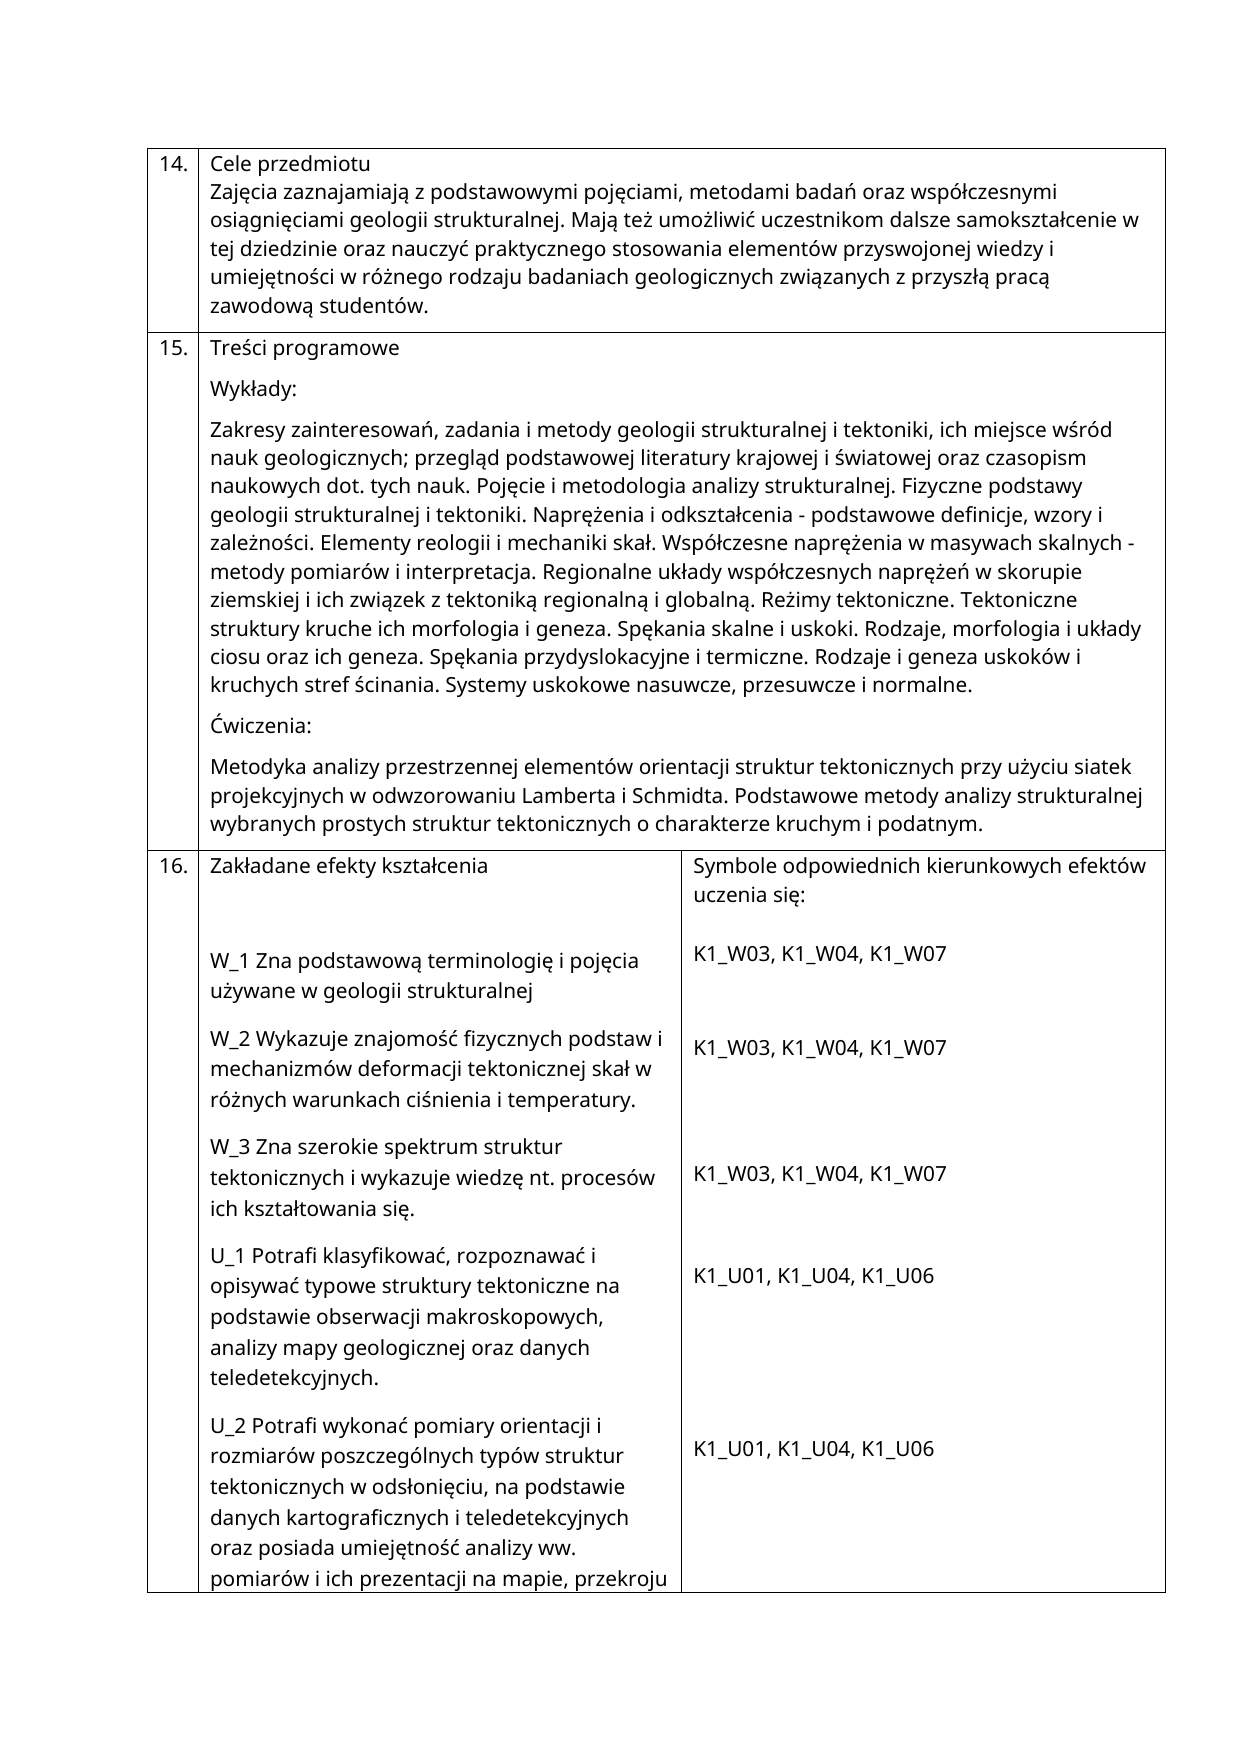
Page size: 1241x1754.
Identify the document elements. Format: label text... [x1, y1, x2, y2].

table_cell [199, 851, 681, 1592]
table_cell [148, 851, 198, 1592]
table_cell Treści programowe Wykłady: Zakresy zainteresowań, zadania i metody geologii strukturalnej i tektoniki, ich miejsce wśród nauk geologicznych; przegląd podstawowej literatury krajowej i światowej oraz czasopism naukowych dot. tych nauk. Pojęcie i metodologia analizy strukturalnej. Fizyczne podstawy geologii strukturalnej i tektoniki. Naprężenia i odkształcenia - podstawowe definicje, wzory i zależności. Elementy reologii i mechaniki skał. Współczesne naprężenia w masywach skalnych - metody pomiarów i interpretacja. Regionalne układy współczesnych naprężeń w skorupie ziemskiej i ich związek z tektoniką regionalną i globalną. Reżimy tektoniczne. Tektoniczne struktury kruche ich morfologia i geneza. Spękania skalne i uskoki. Rodzaje, morfologia i układy ciosu oraz ich geneza. Spękania przydyslokacyjne i termiczne. Rodzaje i geneza uskoków i kruchych stref ścinania. Systemy uskokowe nasuwcze, przesuwcze i normalne. Ćwiczenia: Metodyka analizy przestrzennej elementów orientacji struktur tektonicznych przy użyciu siatek projekcyjnych w odwzorowaniu Lamberta i Schmidta. Podstawowe metody analizy strukturalnej wybranych prostych struktur tektonicznych o charakterze kruchym i podatnym. [199, 333, 1165, 850]
table_cell Cele przedmiotu Zajęcia zaznajamiają z podstawowymi pojęciami, metodami badań oraz współczesnymi osiągnięciami geologii strukturalnej. Mają też umożliwić uczestnikom dalsze samokształcenie w tej dziedzinie oraz nauczyć praktycznego stosowania elementów przyswojonej wiedzy i umiejętności w różnego rodzaju badaniach geologicznych związanych z przyszłą pracą zawodową studentów. [199, 149, 1165, 332]
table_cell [682, 851, 1165, 1592]
table_cell [148, 333, 198, 850]
table_cell [148, 149, 198, 332]
